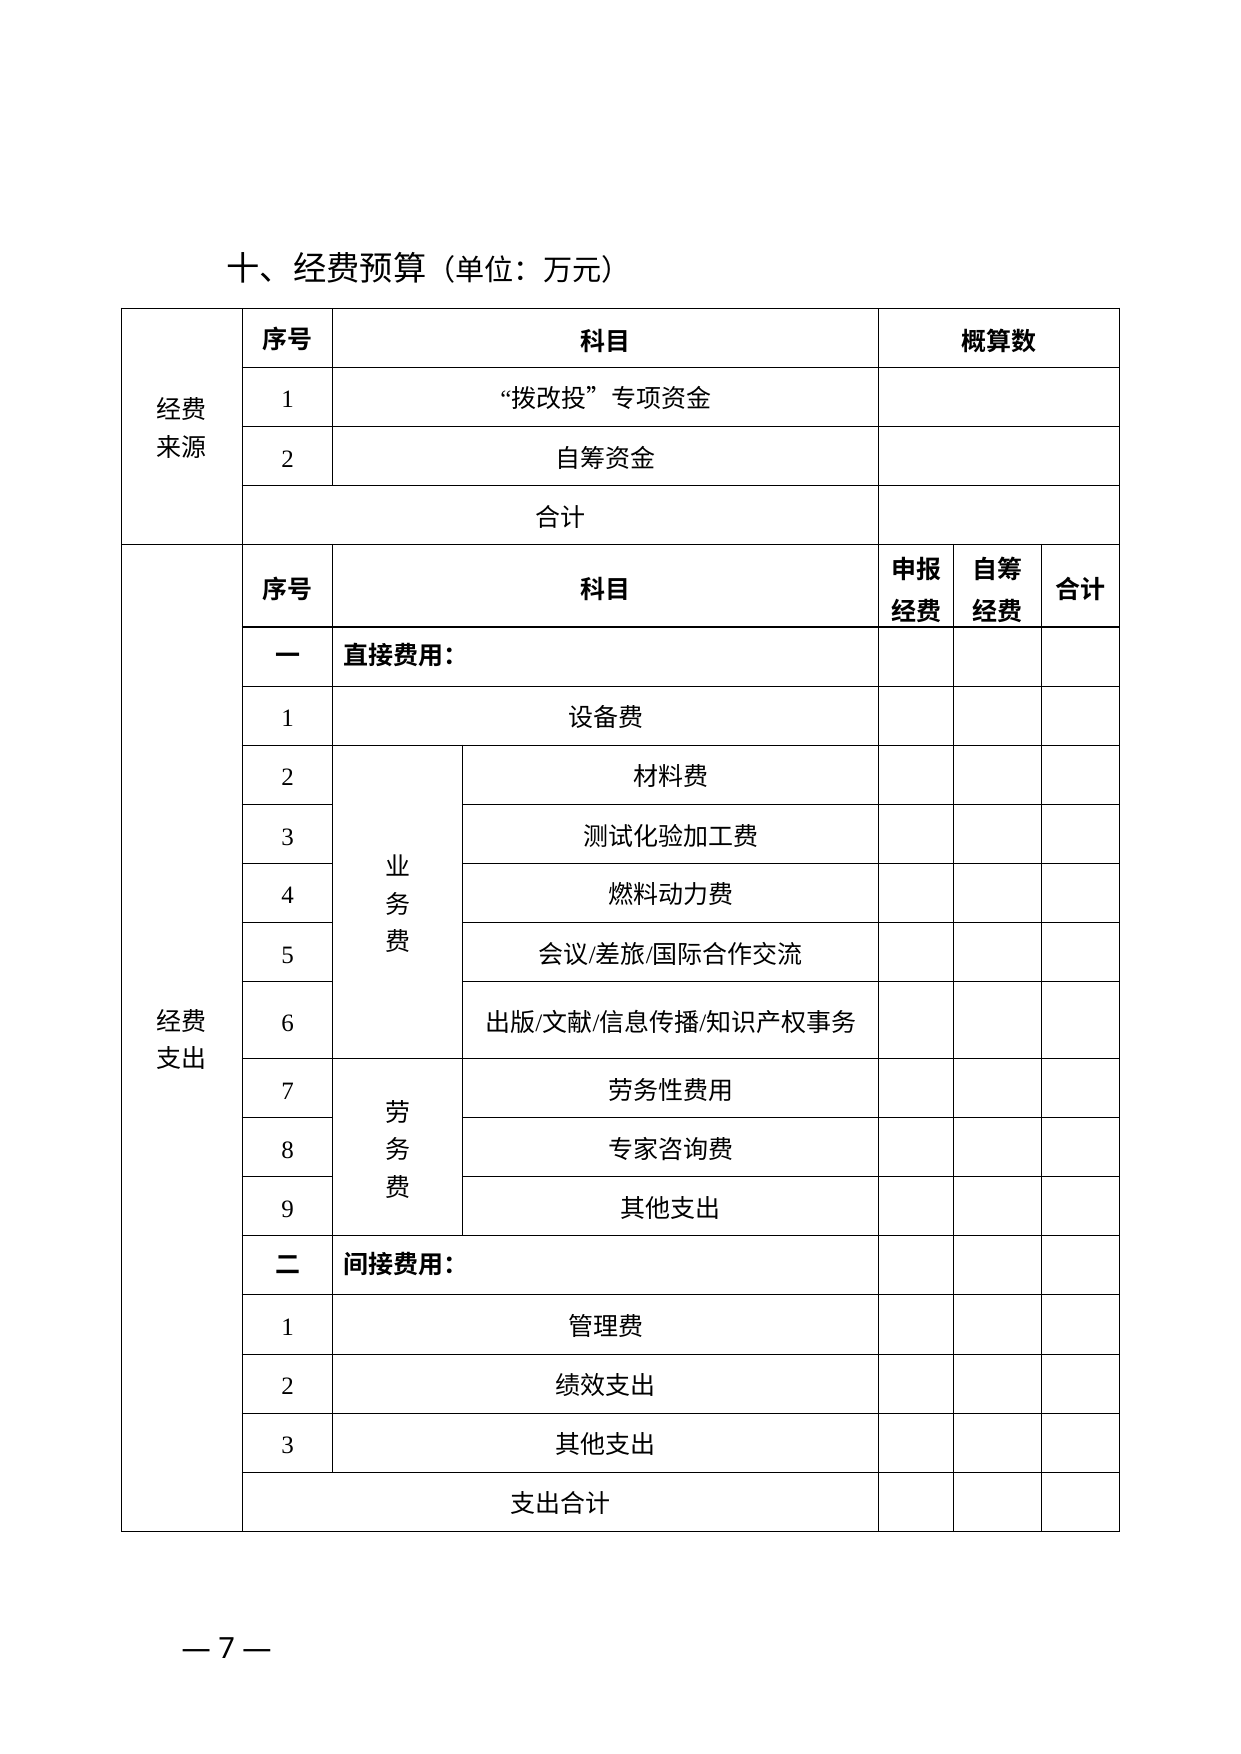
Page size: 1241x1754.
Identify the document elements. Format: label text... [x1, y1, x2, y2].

table_cell [954, 805, 1041, 863]
table_cell [954, 1177, 1041, 1235]
table_cell 序号 [243, 545, 332, 626]
table_cell 经费 支出 [122, 545, 242, 1531]
table_cell [1042, 1295, 1119, 1353]
table_cell [879, 486, 1119, 544]
table_cell 3 [243, 805, 332, 863]
table_header 经费 来源 [122, 309, 242, 544]
table_cell [1042, 923, 1119, 981]
table_cell [1042, 864, 1119, 922]
table_cell 8 [243, 1118, 332, 1176]
table_cell [1042, 1473, 1119, 1531]
table_cell [879, 687, 953, 744]
table_cell [954, 1355, 1041, 1412]
table_cell 4 [243, 864, 332, 922]
table_cell [1042, 1236, 1119, 1294]
table_cell 2 [243, 746, 332, 804]
table_cell [954, 1473, 1041, 1531]
table_cell [954, 982, 1041, 1058]
table_cell 6 [243, 982, 332, 1058]
table_cell [1042, 1355, 1119, 1412]
table_cell [879, 1414, 953, 1472]
table_cell 一 [243, 628, 332, 686]
table_cell 二 [243, 1236, 332, 1294]
table_cell [879, 1059, 953, 1117]
table_cell 科目 [333, 545, 878, 626]
table_cell 劳务性费用 [463, 1059, 878, 1117]
table_cell [954, 1236, 1041, 1294]
table_cell 自筹资金 [333, 427, 878, 485]
table_cell 合计 [243, 486, 878, 544]
table_cell [1042, 687, 1119, 744]
table_cell 1 [243, 368, 332, 426]
table_header 科目 [333, 309, 878, 367]
table_header 概算数 [879, 309, 1119, 367]
table_cell 7 [243, 1059, 332, 1117]
table_cell 自筹经费 [954, 545, 1041, 626]
table_cell [879, 1118, 953, 1176]
table_cell [1042, 982, 1119, 1058]
table_cell [1042, 1414, 1119, 1472]
table_cell [954, 1295, 1041, 1353]
table_cell [879, 1473, 953, 1531]
table_cell [879, 368, 1119, 426]
table_cell 出版/文献/信息传播/知识产权事务 [463, 982, 878, 1058]
table_cell 其他支出 [463, 1177, 878, 1235]
table_cell [954, 1059, 1041, 1117]
table_cell [1042, 628, 1119, 686]
table_cell [879, 628, 953, 686]
table_cell [1042, 1118, 1119, 1176]
table_cell 9 [243, 1177, 332, 1235]
table_cell [1042, 746, 1119, 804]
table_cell 其他支出 [333, 1414, 878, 1472]
table_cell [954, 1118, 1041, 1176]
table_cell 会议/差旅/国际合作交流 [463, 923, 878, 981]
table_cell [879, 1236, 953, 1294]
table_cell 劳 务 费 [333, 1059, 462, 1235]
table_cell [879, 427, 1119, 485]
table_cell 1 [243, 687, 332, 744]
table_cell [879, 923, 953, 981]
table_cell [879, 1295, 953, 1353]
table_cell 材料费 [463, 746, 878, 804]
table_cell 1 [243, 1295, 332, 1353]
table_cell 3 [243, 1414, 332, 1472]
table_cell 绩效支出 [333, 1355, 878, 1412]
table_cell 2 [243, 427, 332, 485]
table_cell [954, 864, 1041, 922]
table_cell 燃料动力费 [463, 864, 878, 922]
table_cell 间接费用： [333, 1236, 878, 1294]
table_cell 5 [243, 923, 332, 981]
table_cell [879, 982, 953, 1058]
table_cell 业 务 费 [333, 746, 462, 1058]
table_cell [879, 1177, 953, 1235]
table_header 序号 [243, 309, 332, 367]
table_cell 测试化验加工费 [463, 805, 878, 863]
table_cell [879, 805, 953, 863]
table_cell 设备费 [333, 687, 878, 744]
table_cell 直接费用： [333, 628, 878, 686]
table_cell [879, 864, 953, 922]
table_cell [1042, 805, 1119, 863]
table_cell [954, 628, 1041, 686]
table_cell 支出合计 [243, 1473, 878, 1531]
table_cell 2 [243, 1355, 332, 1412]
table_cell [1042, 1059, 1119, 1117]
table_cell 管理费 [333, 1295, 878, 1353]
table_cell 合计 [1042, 545, 1119, 626]
text 十、经费预算（单位：万元） [159, 233, 1081, 298]
table_cell [954, 1414, 1041, 1472]
table_cell [879, 746, 953, 804]
table_cell [954, 746, 1041, 804]
table_cell 专家咨询费 [463, 1118, 878, 1176]
table_cell 申报经费 [879, 545, 953, 626]
table_cell [879, 1355, 953, 1412]
table_cell [1042, 1177, 1119, 1235]
table_cell [954, 923, 1041, 981]
table_cell “拨改投”专项资金 [333, 368, 878, 426]
table_cell [954, 687, 1041, 744]
